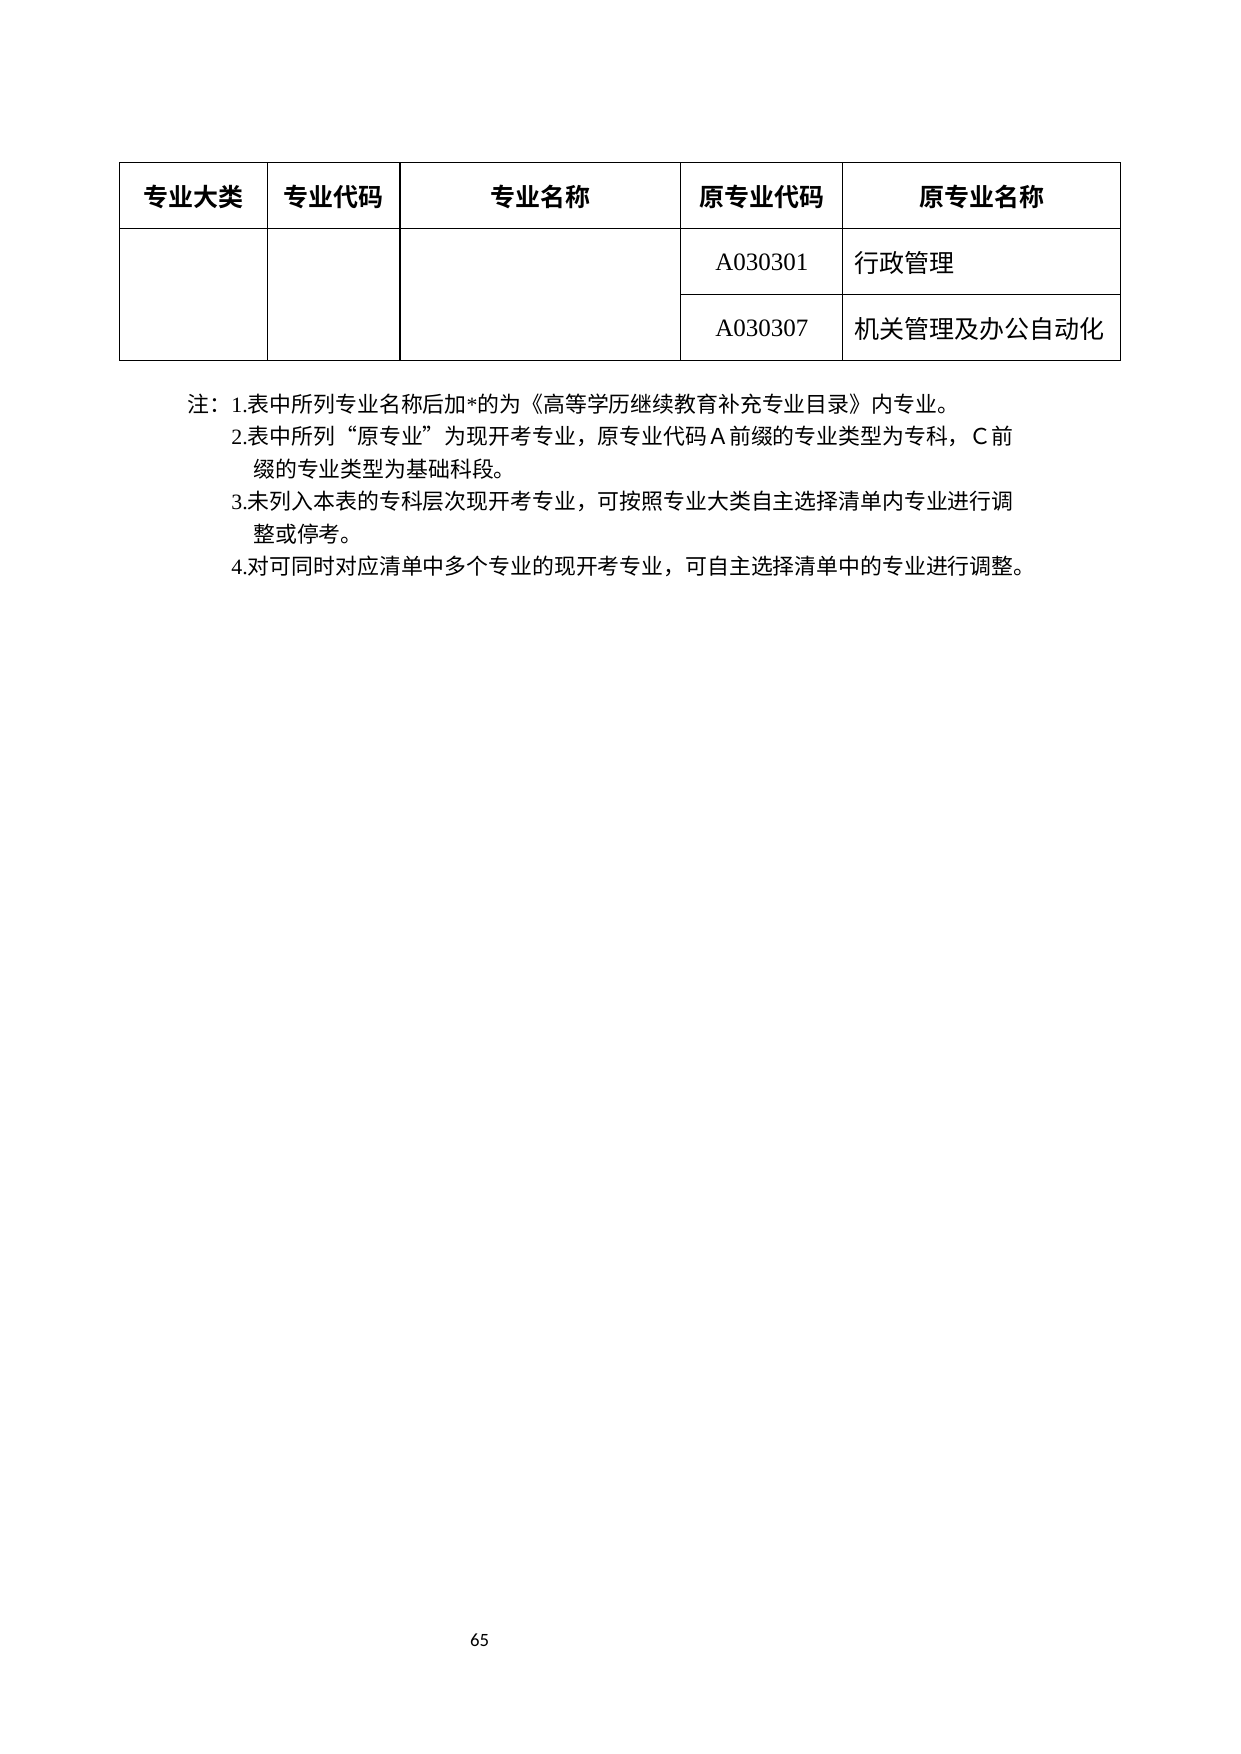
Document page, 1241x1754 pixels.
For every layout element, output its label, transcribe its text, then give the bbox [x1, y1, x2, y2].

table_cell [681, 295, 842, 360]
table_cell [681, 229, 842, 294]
table_header 专业名称 [401, 163, 680, 228]
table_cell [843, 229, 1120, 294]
table_header 专业大类 [120, 163, 267, 228]
table_header 原专业名称 [843, 163, 1120, 228]
text 3.未列入本表的专科层次现开考专业，可按照专业大类自主选择清单内专业进行调整或停考。 [231, 484, 1032, 549]
text 注：1.表中所列专业名称后加*的为《高等学历继续教育补充专业目录》内专业。 [187, 386, 1032, 419]
table_header 专业代码 [268, 163, 399, 228]
text 2.表中所列“原专业”为现开考专业，原专业代码Ａ前缀的专业类型为专科，Ｃ前缀的专业类型为基础科段。 [231, 419, 1032, 484]
table_header 原专业代码 [681, 163, 842, 228]
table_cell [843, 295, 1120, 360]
